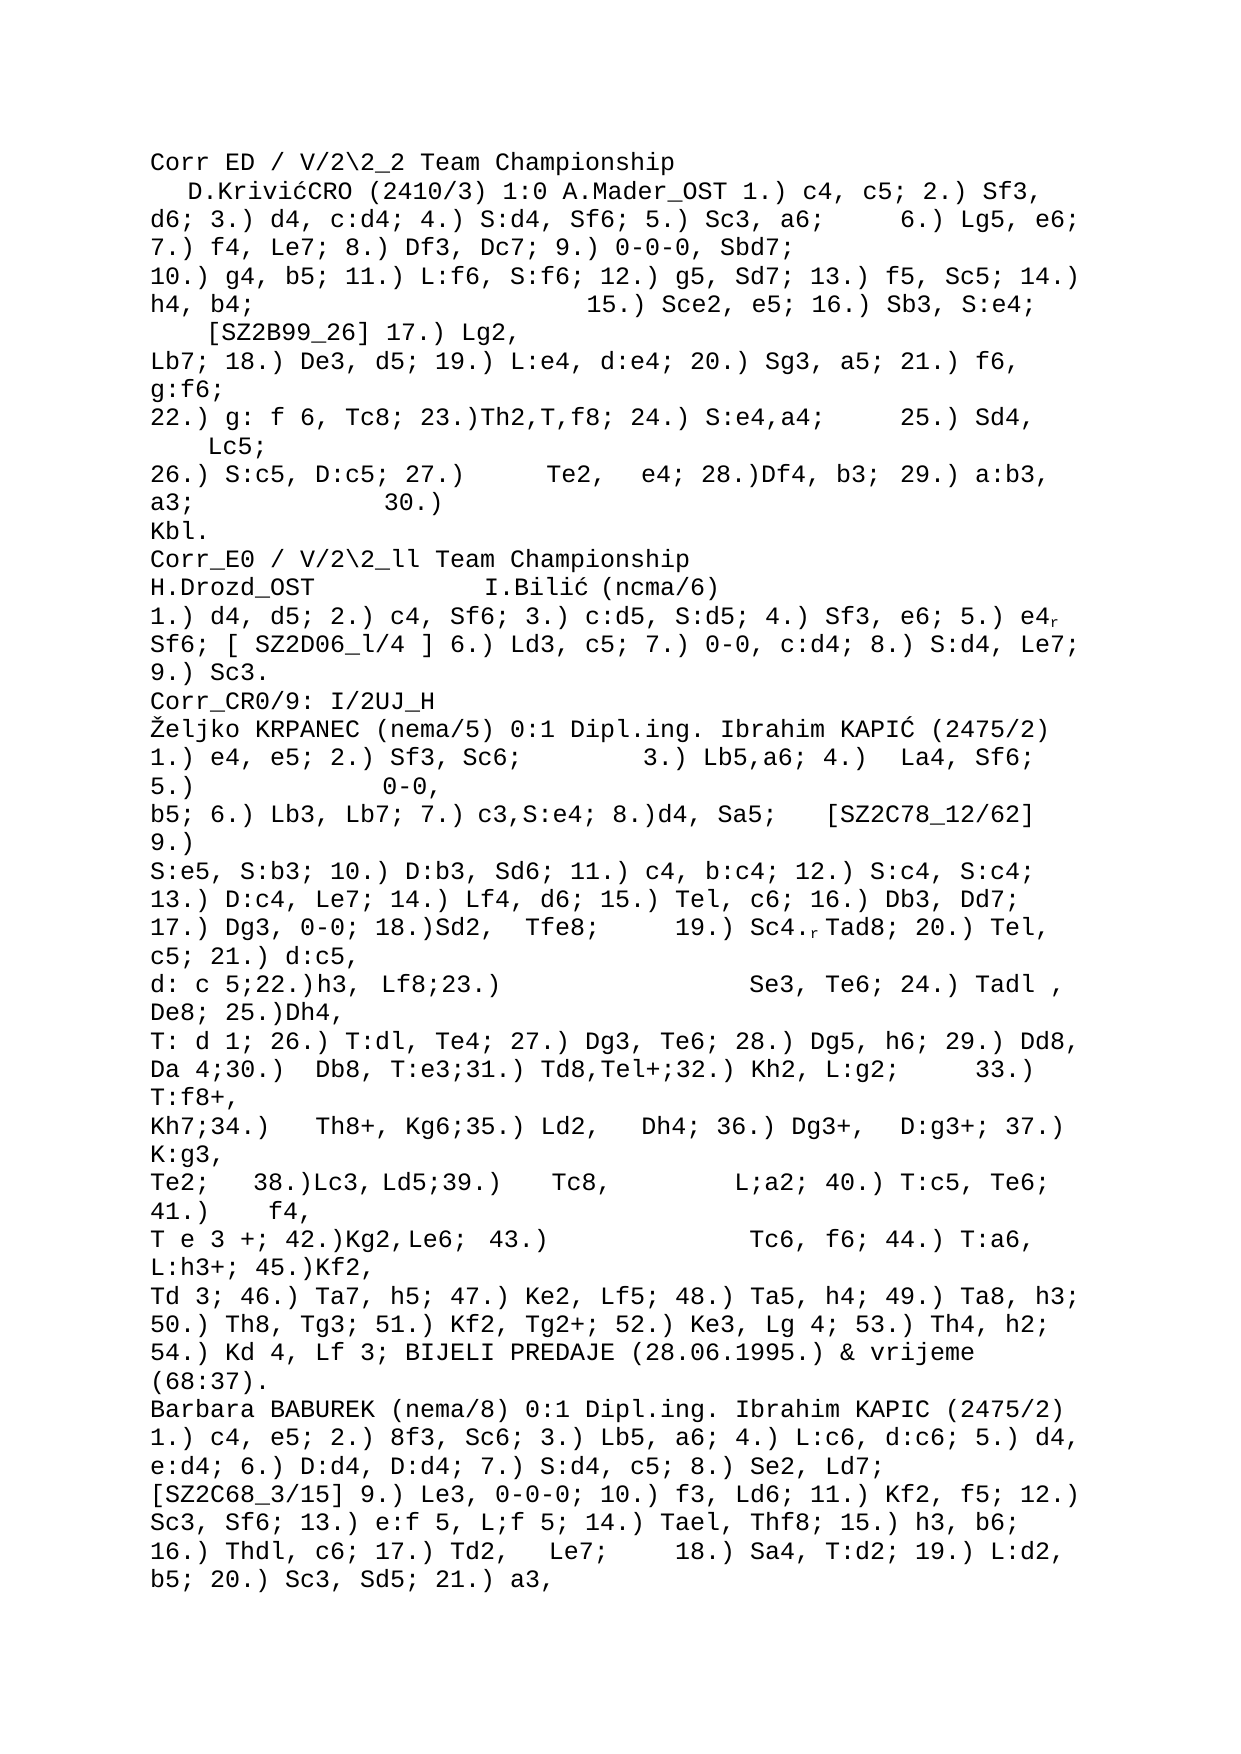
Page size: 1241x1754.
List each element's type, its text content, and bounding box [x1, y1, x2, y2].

text 10.) g4, b5; 11.) L:f6, S:f6; 12.) g5, Sd7; 13.) f5, Sc5; 14.) h4, b4; 15.) Sce2, e5; 16.) Sb3, S:e4; [SZ2B99_26] 17.) Lg2, [150, 263, 1090, 348]
text Kbl. [150, 518, 1090, 547]
text H.Drozd_OST I.Bilić (ncma/6) [150, 575, 1090, 603]
text Te2; 38.) Lc3, Ld5; 39.) Tc8, L;a2; 40.) T:c5, Te6; 41.) f4, [150, 1170, 1090, 1227]
text Sf6; [ SZ2D06_l/4 ] 6.) Ld3, c5; 7.) 0-0, c:d4; 8.) S:d4, Le7; 9.) Sc3. [150, 632, 1090, 688]
text 1.) d4, d5; 2.) c4, Sf6; 3.) c:d5, S:d5; 4.) Sf3, e6; 5.) e4r [150, 603, 1090, 632]
text b5; 6.) Lb3, Lb7; 7.) c3, S:e4; 8.) d4, Sa5; [SZ2C78_12/62] 9.) [150, 802, 1090, 858]
text D.KrivićCRO (2410/3) 1:0 A.Mader_OST 1.) c4, c5; 2.) Sf3, d6; 3.) d4, c:d4; 4.) S:d4, Sf6; 5.) Sc3, a6; 6.) Lg5, e6; 7.) f4, Le7; 8.) Df3, Dc7; 9.) 0-0-0, Sbd7; [150, 178, 1090, 263]
text Željko KRPANEC (nema/5) 0:1 Dipl.ing. Ibrahim KAPIĆ (2475/2) 1.) e4, e5; 2.) Sf3, Sc6; 3.) Lb5, a6; 4.) La4, Sf6; 5.) 0-0, [150, 717, 1090, 802]
text Corr_CR0/9: I/2UJ_H [150, 688, 1090, 717]
text d: c 5; 22.) h3, Lf8; 23.) Se3, Te6; 24.) Tadl , De8; 25.) Dh4, [150, 972, 1090, 1028]
text Corr_E0 / V/2\2_ll Team Championship [150, 547, 1090, 575]
text Barbara BABUREK (nema/8) 0:1 Dipl.ing. Ibrahim KAPIC (2475/2) 1.) c4, e5; 2.) 8f3, Sc6; 3.) Lb5, a6; 4.) L:c6, d:c6; 5.) d4, e:d4; 6.) D:d4, D:d4; 7.) S:d4, c5; 8.) Se2, Ld7; [SZ2C68_3/15] 9.) Le3, 0-0-0; 10.) f3, Ld6; 11.) Kf2, f5; 12.) Sc3, Sf6; 13.) e:f 5, L;f 5; 14.) Tael, Thf8; 15.) h3, b6; 16.) Thdl, c6; 17.) Td2, Le7; 18.) Sa4, T:d2; 19.) L:d2, b5; 20.) Sc3, Sd5; 21.) a3, [150, 1397, 1090, 1595]
text Lb7; 18.) De3, d5; 19.) L:e4, d:e4; 20.) Sg3, a5; 21.) f6, g:f6; [150, 348, 1090, 405]
text Kh7; 34.) Th8+, Kg6; 35.) Ld2, Dh4; 36.) Dg3+, D:g3+; 37.) K:g3, [150, 1113, 1090, 1170]
text 26.) S:c5, D:c5; 27.) Te2, e4; 28.) Df4, b3; 29.) a:b3, a3; 30.) [150, 462, 1090, 518]
text S:e5, S:b3; 10.) D:b3, Sd6; 11.) c4, b:c4; 12.) S:c4, S:c4; 13.) D:c4, Le7; 14.) Lf4, d6; 15.) Tel, c6; 16.) Db3, Dd7; 17.) Dg3, 0-0; 18.) Sd2, Tfe8; 19.) Sc4.r Tad8; 20.) Tel, c5; 21.) d:c5, [150, 858, 1090, 972]
text Corr ED / V/2\2_2 Team Championship [150, 150, 1090, 178]
text T e 3 +; 42.) Kg2, Le6; 43.) Tc6, f6; 44.) T:a6, L:h3+; 45.) Kf2, [150, 1227, 1090, 1283]
text T: d 1; 26.) T:dl, Te4; 27.) Dg3, Te6; 28.) Dg5, h6; 29.) Dd8, Da 4; 30.) Db8, T:e3; 31.) Td8, Tel+; 32.) Kh2, L:g2; 33.) T:f8+, [150, 1028, 1090, 1113]
text 22.) g: f 6, Tc8; 23.) Th2, T,f8; 24.) S:e4, a4; 25.) Sd4, Lc5; [150, 405, 1090, 462]
text Td 3; 46.) Ta7, h5; 47.) Ke2, Lf5; 48.) Ta5, h4; 49.) Ta8, h3; 50.) Th8, Tg3; 51.) Kf2, Tg2+; 52.) Ke3, Lg 4; 53.) Th4, h2; 54.) Kd 4, Lf 3; BIJELI PREDAJE (28.06.1995.) & vrijeme (68:37). [150, 1283, 1090, 1397]
